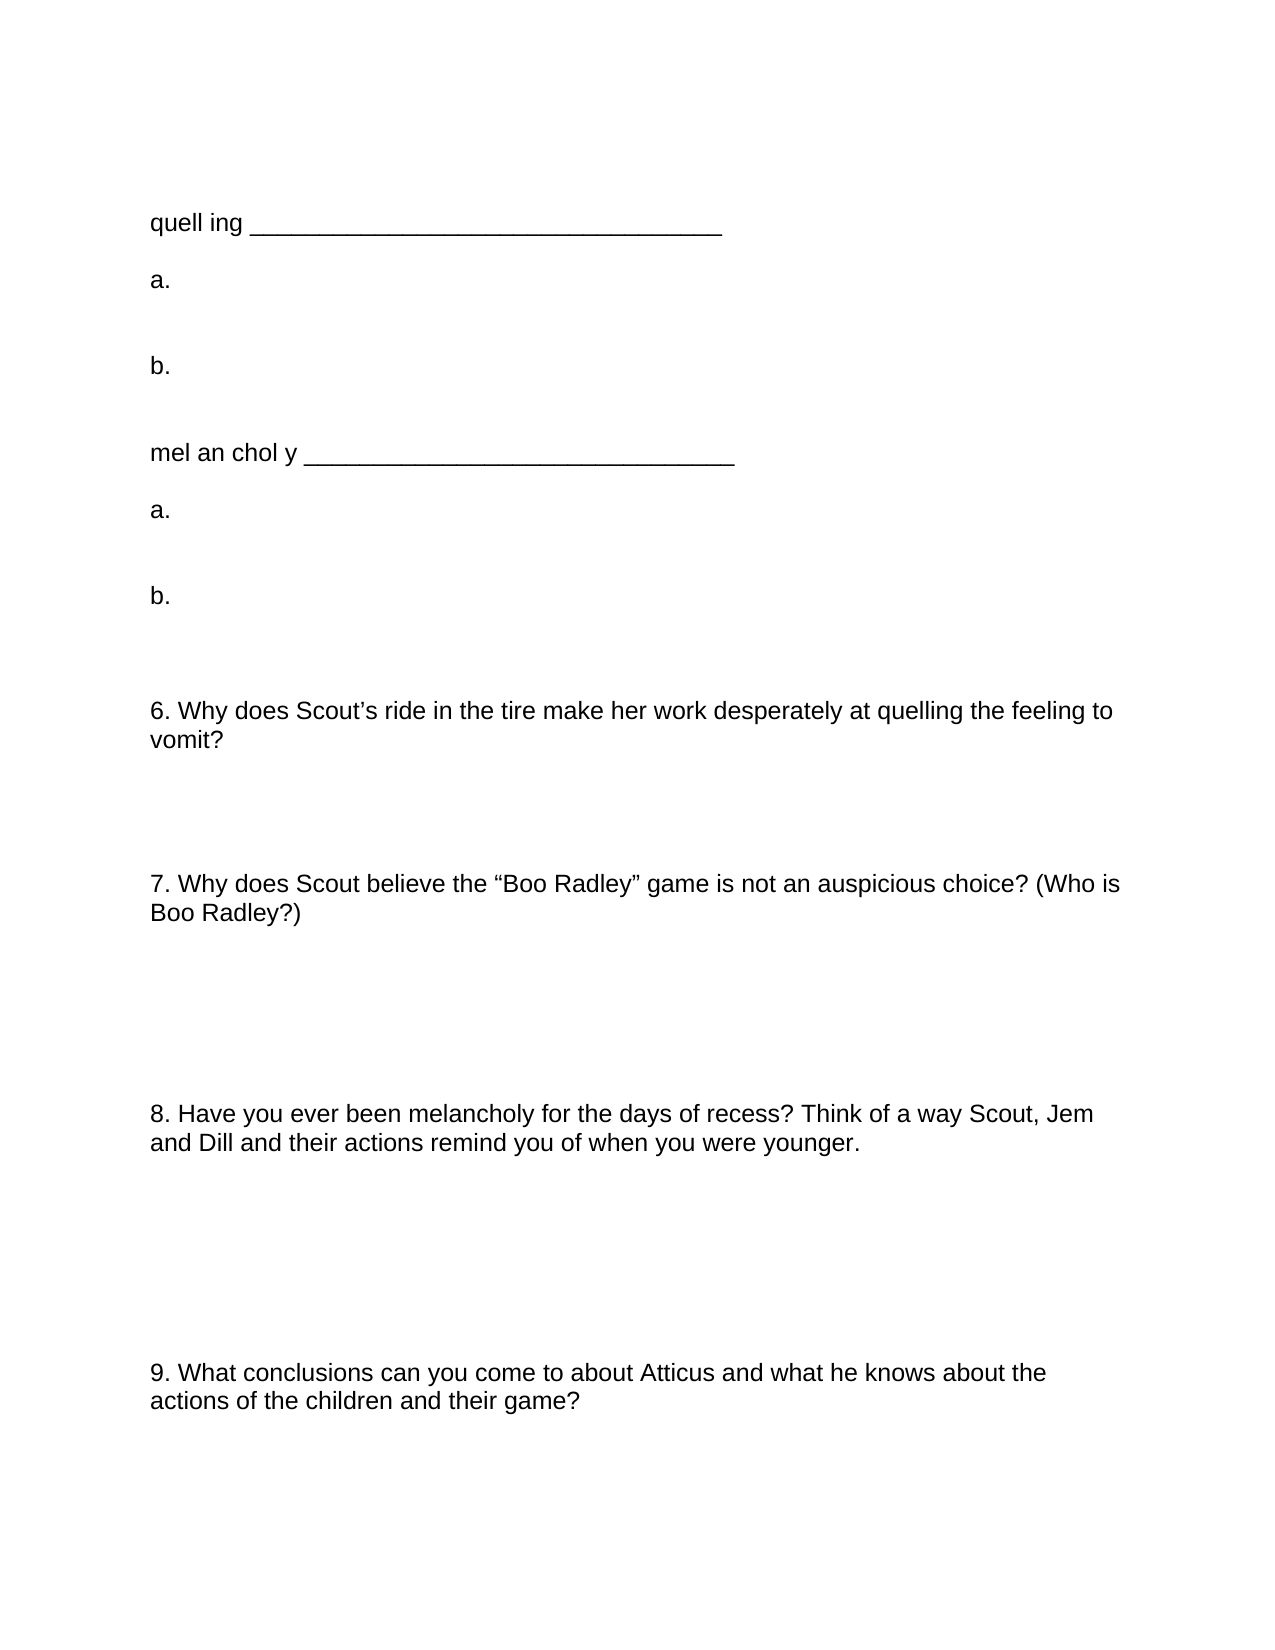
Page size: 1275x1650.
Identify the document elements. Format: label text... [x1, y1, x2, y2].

text b. [150, 581, 1125, 610]
text a. [150, 265, 1125, 294]
text a. [150, 495, 1125, 524]
text b. [150, 351, 1125, 380]
text quell ing __________________________________ [150, 207, 1125, 236]
text 6. Why does Scout’s ride in the tire make her work desperately at quelling the feeling to vomit? [150, 696, 1125, 754]
text 8. Have you ever been melancholy for the days of recess? Think of a way Scout, Jem and Dill and their actions remind you of when you were younger. [150, 1099, 1125, 1156]
text 9. What conclusions can you come to about Atticus and what he knows about the actions of the children and their game? [150, 1357, 1125, 1415]
text mel an chol y _______________________________ [150, 437, 1125, 466]
text 7. Why does Scout believe the “Boo Radley” game is not an auspicious choice? (Who is Boo Radley?) [150, 869, 1125, 926]
